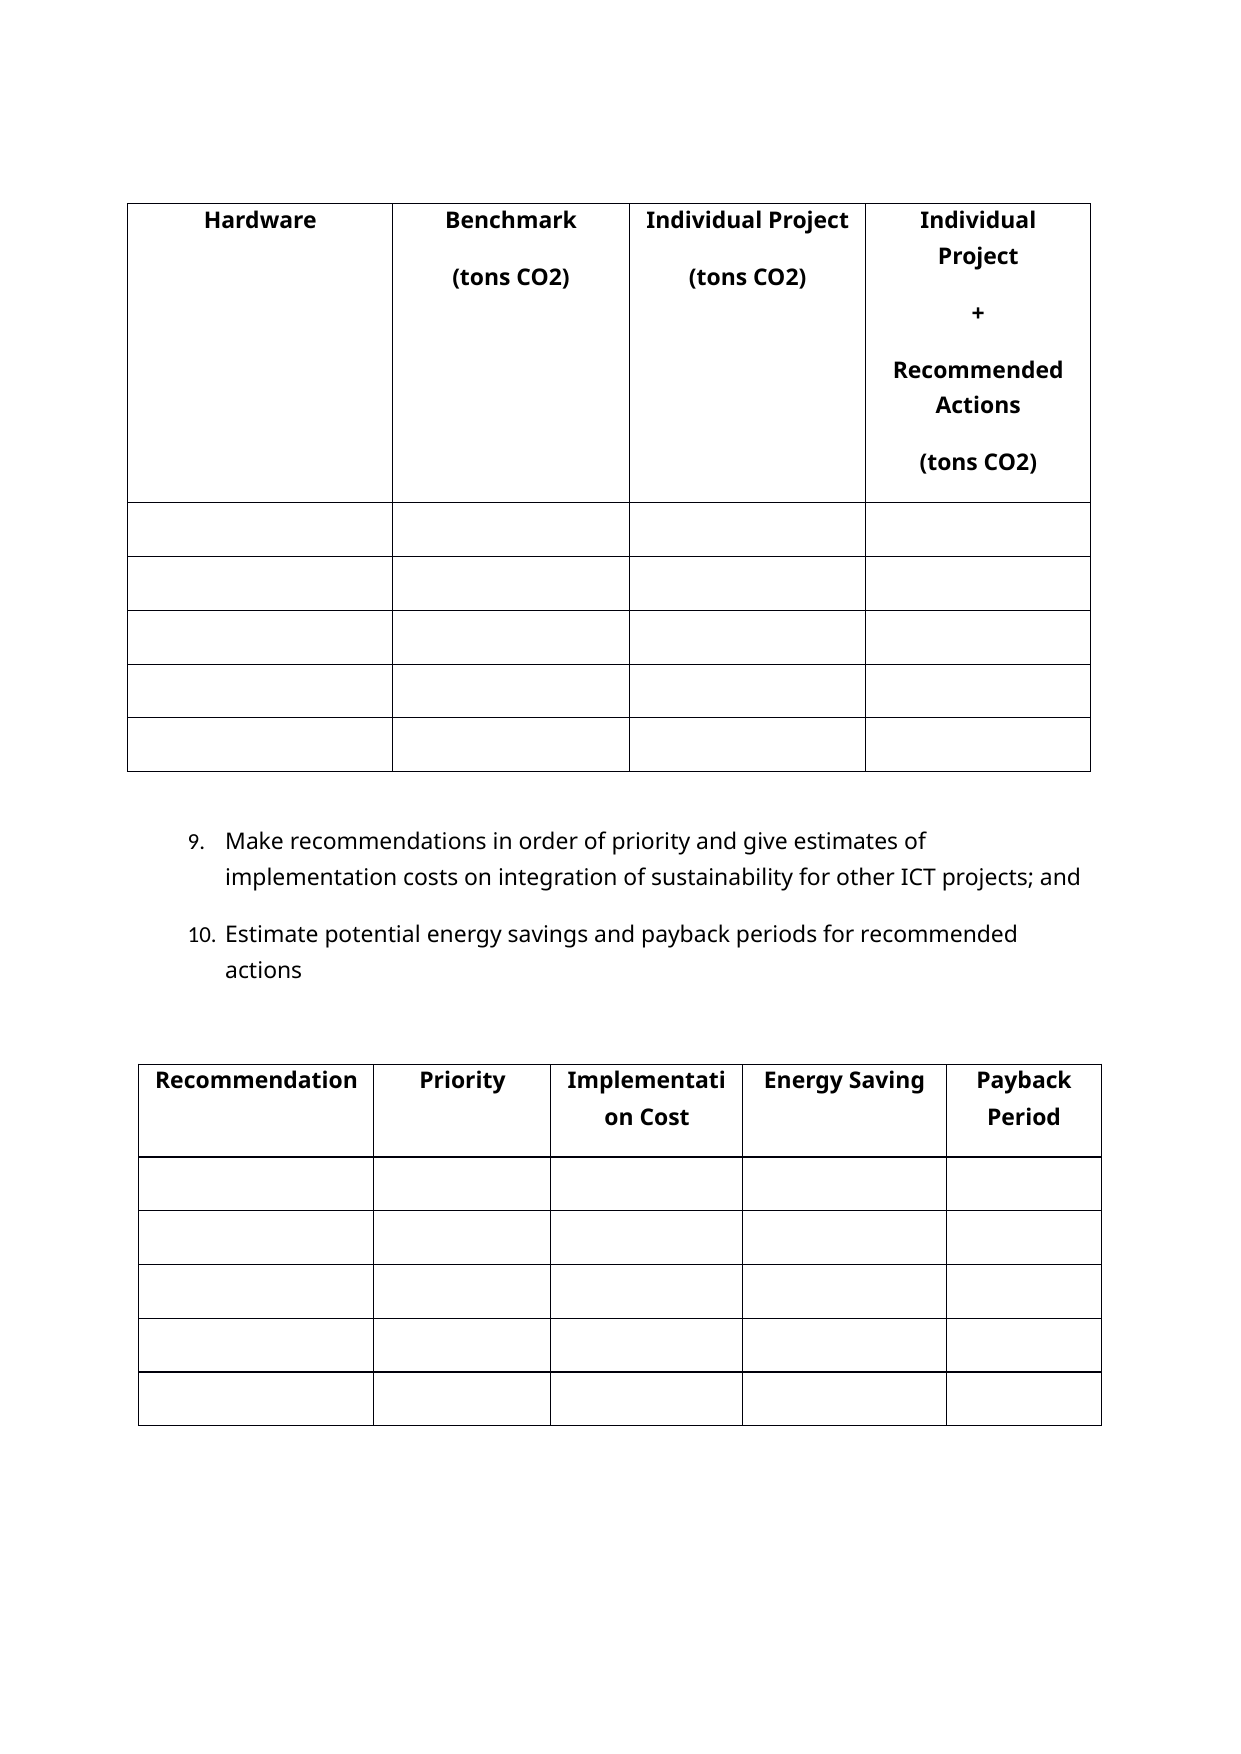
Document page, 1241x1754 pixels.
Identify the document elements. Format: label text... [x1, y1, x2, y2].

table_cell [139, 1158, 373, 1210]
table_cell [630, 718, 865, 771]
table_cell [139, 1319, 373, 1371]
table_cell [551, 1373, 742, 1425]
table_cell [128, 665, 392, 717]
table_cell [743, 1265, 946, 1318]
table_cell [128, 718, 392, 771]
table_cell [139, 1211, 373, 1264]
table_cell [630, 503, 865, 556]
table_cell [374, 1373, 550, 1425]
table_cell [551, 1158, 742, 1210]
table_cell [947, 1158, 1101, 1210]
table_cell [551, 1211, 742, 1264]
table_cell [128, 557, 392, 610]
table_header Hardware [128, 204, 392, 502]
table_cell [393, 611, 629, 663]
table_cell [551, 1265, 742, 1318]
table_cell [393, 503, 629, 556]
table_cell [866, 718, 1090, 771]
table_header Priority [374, 1065, 550, 1156]
table_cell [393, 557, 629, 610]
table_header Individual Project + Recommended Actions (tons CO2) [866, 204, 1090, 502]
table_cell [743, 1319, 946, 1371]
table_cell [743, 1158, 946, 1210]
table_header Benchmark (tons CO2) [393, 204, 629, 502]
table_cell [139, 1373, 373, 1425]
table_cell [743, 1373, 946, 1425]
list Make recommendations in order of priority and give estimates of implementation costs on integration of sustainability for other ICT projects; and [187, 825, 1090, 892]
table_cell [374, 1319, 550, 1371]
table_cell [139, 1265, 373, 1318]
table_cell [374, 1158, 550, 1210]
table_cell [393, 718, 629, 771]
list Estimate potential energy savings and payback periods for recommended actions [187, 918, 1090, 985]
table_cell [866, 503, 1090, 556]
table_cell [393, 665, 629, 717]
table_cell [128, 503, 392, 556]
table_cell [947, 1211, 1101, 1264]
table_cell [866, 557, 1090, 610]
table_cell [743, 1211, 946, 1264]
table_cell [947, 1319, 1101, 1371]
table_cell [374, 1211, 550, 1264]
table_cell [866, 611, 1090, 663]
table_header Individual Project (tons CO2) [630, 204, 865, 502]
table_cell [374, 1265, 550, 1318]
table_cell [630, 557, 865, 610]
table_cell [630, 611, 865, 663]
table_header Implementation Cost [551, 1065, 742, 1156]
table_cell [551, 1319, 742, 1371]
table_cell [630, 665, 865, 717]
table_header Recommendation [139, 1065, 373, 1156]
table_header Payback Period [947, 1065, 1101, 1156]
table_cell [866, 665, 1090, 717]
table_header Energy Saving [743, 1065, 946, 1156]
table_cell [947, 1265, 1101, 1318]
table_cell [947, 1373, 1101, 1425]
table_cell [128, 611, 392, 663]
